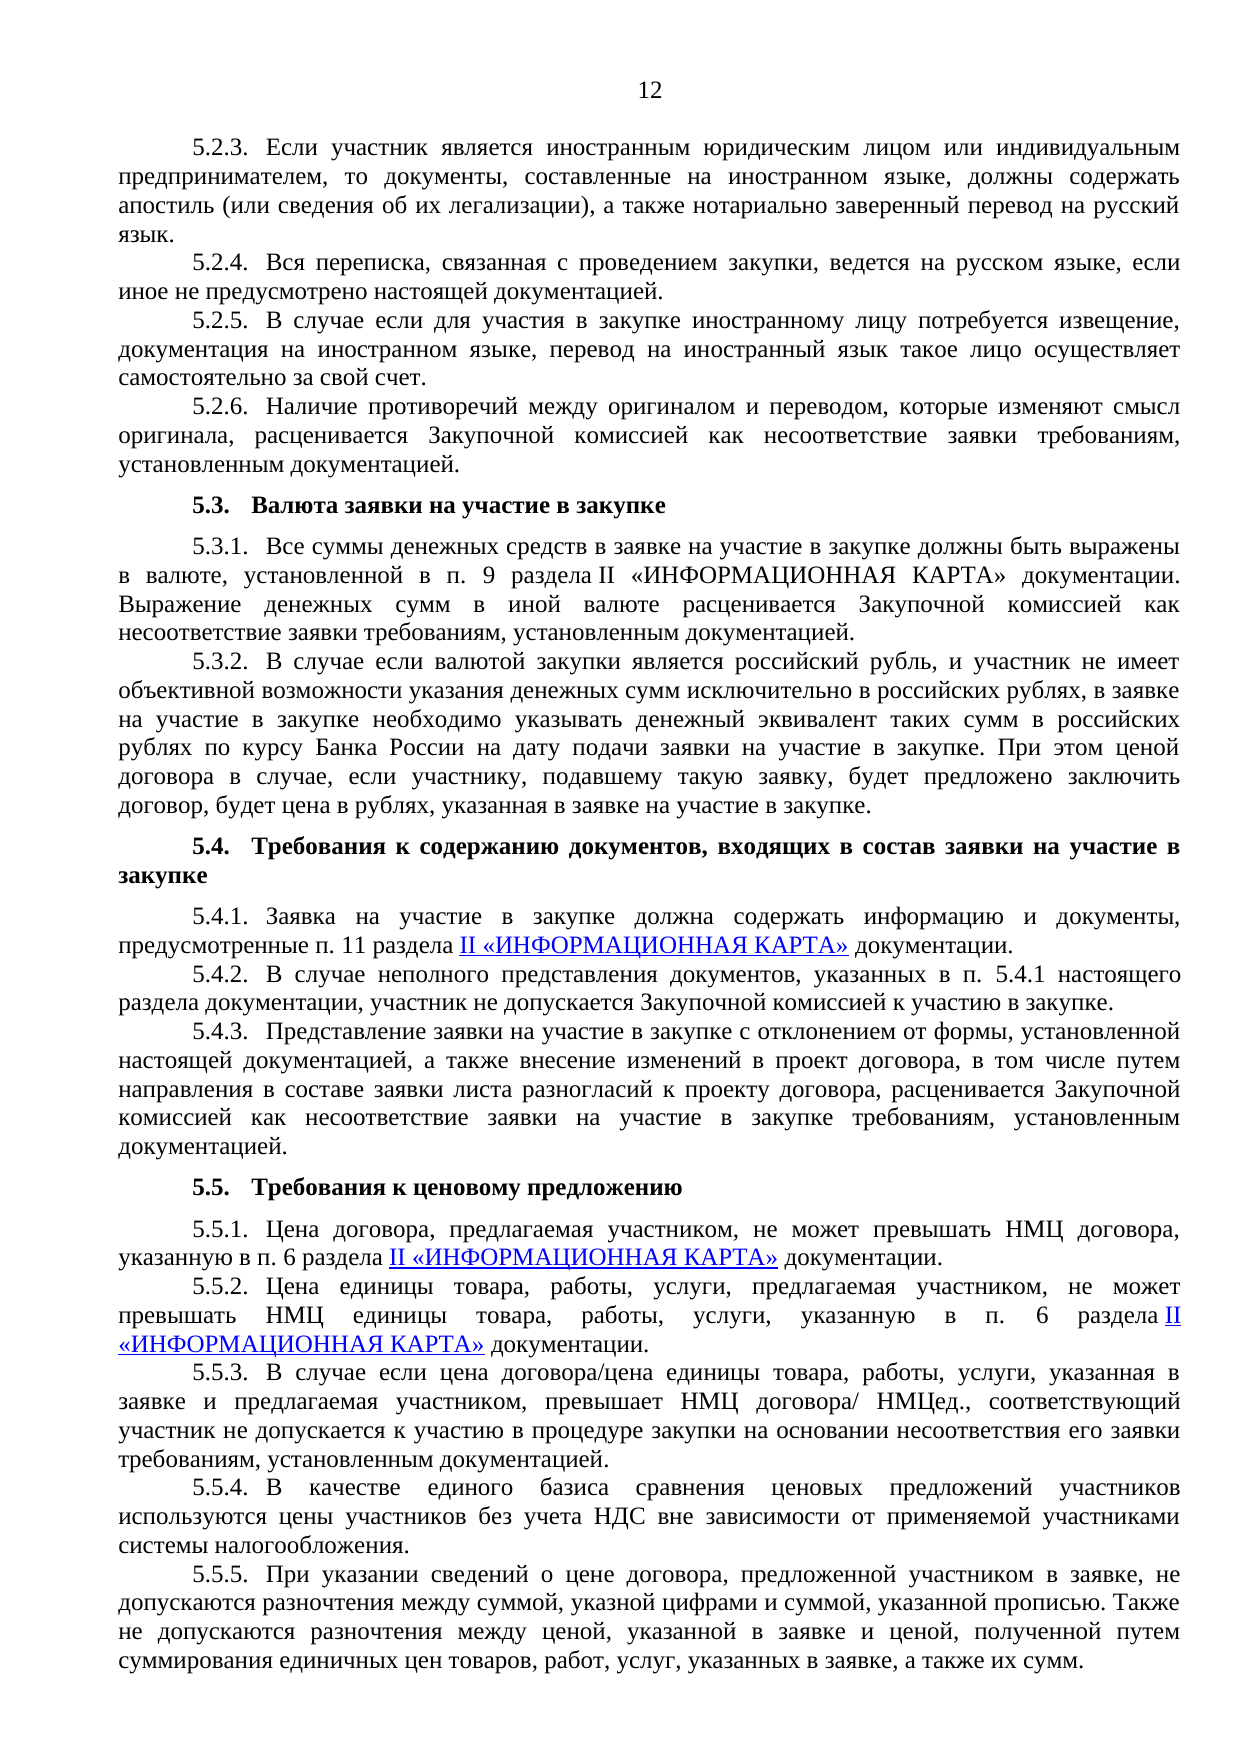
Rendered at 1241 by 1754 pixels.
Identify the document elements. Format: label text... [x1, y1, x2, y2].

list В случае если валютой закупки является российский рубль, и участник не имеет объективной возможности указания денежных сумм исключительно в российских рублях, в заявке на участие в закупке необходимо указывать денежный эквивалент таких сумм в российских рублях по курсу Банка России на дату подачи заявки на участие в закупке. При этом ценой договора в случае, если участнику, подавшему такую заявку, будет предложено заключить договор, будет цена в рублях, указанная в заявке на участие в закупке. [118, 646, 1181, 819]
list Все суммы денежных средств в заявке на участие в закупке должны быть выражены в валюте, установленной в п. 9 раздела II «ИНФОРМАЦИОННАЯ КАРТА» документации. Выражение денежных сумм в иной валюте расценивается Закупочной комиссией как несоответствие заявки требованиям, установленным документацией. [118, 531, 1181, 646]
list Если участник является иностранным юридическим лицом или индивидуальным предпринимателем, то документы, составленные на иностранном языке, должны содержать апостиль (или сведения об их легализации), а также нотариально заверенный перевод на русский язык. [118, 132, 1181, 247]
list В качестве единого базиса сравнения ценовых предложений участников используются цены участников без учета НДС вне зависимости от применяемой участниками системы налогообложения. [118, 1472, 1181, 1559]
list Требования к ценовому предложению [118, 1172, 1181, 1201]
list Цена договора, предлагаемая участником, не может превышать НМЦ договора, указанную в п. 6 раздела II «ИНФОРМАЦИОННАЯ КАРТА» документации. [118, 1214, 1181, 1271]
list Цена единицы товара, работы, услуги, предлагаемая участником, не может превышать НМЦ единицы товара, работы, услуги, указанную в п. 6 раздела II «ИНФОРМАЦИОННАЯ КАРТА» документации. [118, 1271, 1181, 1357]
list Вся переписка, связанная с проведением закупки, ведется на русском языке, если иное не предусмотрено настоящей документацией. [118, 247, 1181, 305]
list В случае неполного представления документов, указанных в п. 5.4.1 настоящего раздела документации, участник не допускается Закупочной комиссией к участию в закупке. [118, 959, 1181, 1016]
list Наличие противоречий между оригиналом и переводом, которые изменяют смысл оригинала, расценивается Закупочной комиссией как несоответствие заявки требованиям, установленным документацией. [118, 391, 1181, 477]
list При указании сведений о цене договора, предложенной участником в заявке, не допускаются разночтения между суммой, указной цифрами и суммой, указанной прописью. Также не допускаются разночтения между ценой, указанной в заявке и ценой, полученной путем суммирования единичных цен товаров, работ, услуг, указанных в заявке, а также их сумм. [118, 1559, 1181, 1674]
list Валюта заявки на участие в закупке [118, 490, 1181, 519]
list Требования к содержанию документов, входящих в состав заявки на участие в закупке [118, 831, 1181, 889]
list Представление заявки на участие в закупке с отклонением от формы, установленной настоящей документацией, а также внесение изменений в проект договора, в том числе путем направления в составе заявки листа разногласий к проекту договора, расценивается Закупочной комиссией как несоответствие заявки на участие в закупке требованиям, установленным документацией. [118, 1016, 1181, 1160]
list Заявка на участие в закупке должна содержать информацию и документы, предусмотренные п. 11 раздела II «ИНФОРМАЦИОННАЯ КАРТА» документации. [118, 901, 1181, 959]
list В случае если для участия в закупке иностранному лицу потребуется извещение, документация на иностранном языке, перевод на иностранный язык такое лицо осуществляет самостоятельно за свой счет. [118, 305, 1181, 391]
list В случае если цена договора/цена единицы товара, работы, услуги, указанная в заявке и предлагаемая участником, превышает НМЦ договора/ НМЦед., соответствующий участник не допускается к участию в процедуре закупки на основании несоответствия его заявки требованиям, установленным документацией. [118, 1357, 1181, 1472]
